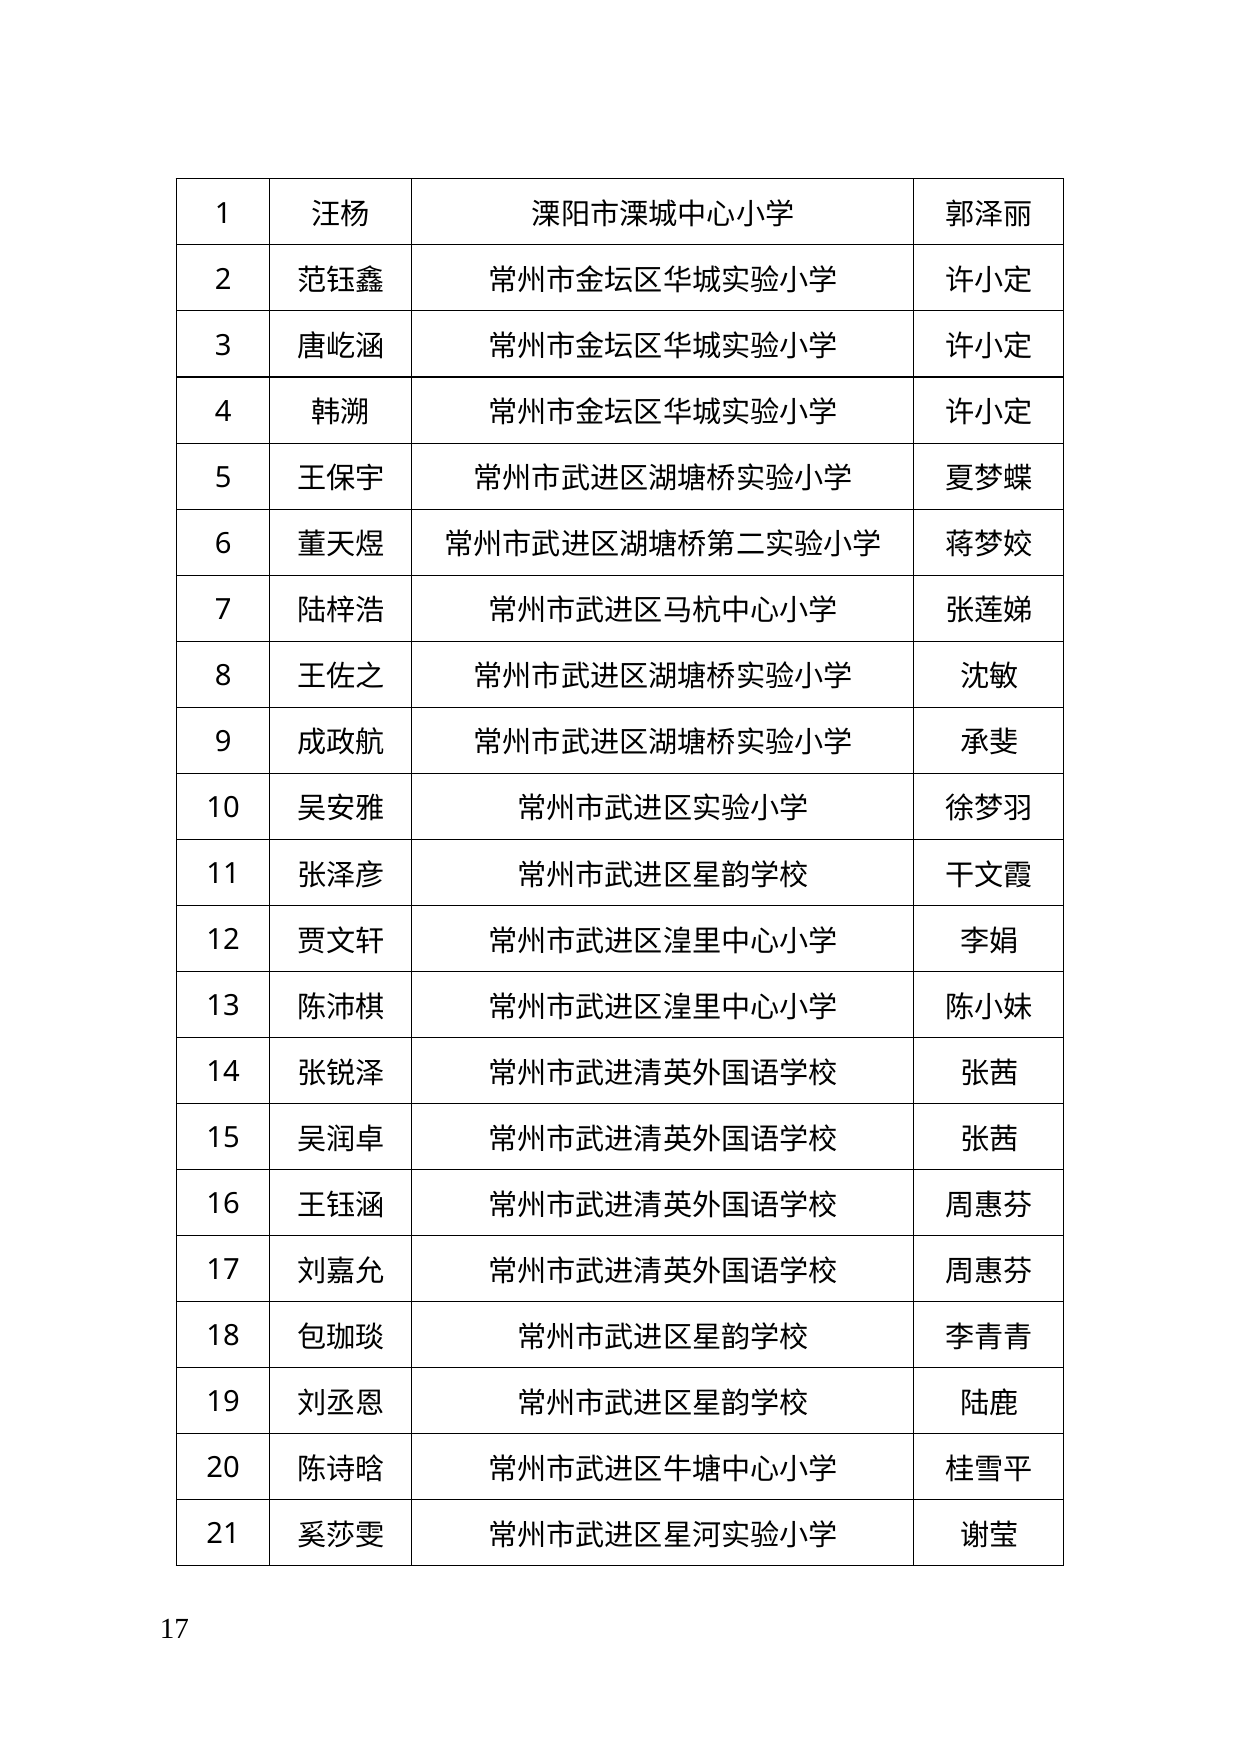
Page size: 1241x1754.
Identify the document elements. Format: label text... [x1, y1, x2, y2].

table_cell 李娟 [914, 906, 1063, 971]
table_cell 常州市武进清英外国语学校 [412, 1038, 913, 1103]
table_cell 常州市武进清英外国语学校 [412, 1236, 913, 1301]
table_cell 14 [177, 1038, 269, 1103]
table_cell 1 [177, 179, 269, 244]
table_cell 桂雪平 [914, 1434, 1063, 1499]
table_cell 许小定 [914, 245, 1063, 310]
table_cell 12 [177, 906, 269, 971]
table_cell 奚莎雯 [270, 1500, 411, 1565]
table_cell 陆鹿 [914, 1368, 1063, 1433]
table_cell 8 [177, 642, 269, 707]
table_cell 张茜 [914, 1104, 1063, 1169]
table_cell 常州市武进区实验小学 [412, 774, 913, 839]
table_cell 7 [177, 576, 269, 641]
table_cell 常州市金坛区华城实验小学 [412, 378, 913, 442]
table_cell 沈敏 [914, 642, 1063, 707]
table_cell 陆梓浩 [270, 576, 411, 641]
table_cell 常州市武进区湖塘桥实验小学 [412, 444, 913, 508]
table_cell 溧阳市溧城中心小学 [412, 179, 913, 244]
table_cell 吴润卓 [270, 1104, 411, 1169]
table_cell 徐梦羽 [914, 774, 1063, 839]
table_cell 董天煜 [270, 510, 411, 574]
table_cell 范钰鑫 [270, 245, 411, 310]
table_cell 15 [177, 1104, 269, 1169]
table_cell 常州市武进区星河实验小学 [412, 1500, 913, 1565]
table_cell 3 [177, 311, 269, 376]
table_cell 常州市武进清英外国语学校 [412, 1104, 913, 1169]
table_cell 刘嘉允 [270, 1236, 411, 1301]
table_cell 张莲娣 [914, 576, 1063, 641]
table_cell 李青青 [914, 1302, 1063, 1367]
table_cell 许小定 [914, 311, 1063, 376]
table_cell 谢莹 [914, 1500, 1063, 1565]
table_cell 11 [177, 840, 269, 905]
table_cell 陈诗晗 [270, 1434, 411, 1499]
table_cell 张泽彦 [270, 840, 411, 905]
table_cell 常州市武进区星韵学校 [412, 840, 913, 905]
table_cell 21 [177, 1500, 269, 1565]
table_cell 贾文轩 [270, 906, 411, 971]
table_cell 干文霞 [914, 840, 1063, 905]
table_cell 9 [177, 708, 269, 773]
table_cell 常州市武进区星韵学校 [412, 1368, 913, 1433]
table_cell 16 [177, 1170, 269, 1235]
table_cell 承斐 [914, 708, 1063, 773]
table_cell 4 [177, 378, 269, 442]
table_cell 18 [177, 1302, 269, 1367]
table_cell 汪杨 [270, 179, 411, 244]
table_cell 唐屹涵 [270, 311, 411, 376]
table_cell 20 [177, 1434, 269, 1499]
table_cell 王保宇 [270, 444, 411, 508]
table_cell 常州市武进区马杭中心小学 [412, 576, 913, 641]
table_cell 10 [177, 774, 269, 839]
table_cell 包珈琰 [270, 1302, 411, 1367]
table_cell 常州市金坛区华城实验小学 [412, 311, 913, 376]
table_cell 常州市武进区牛塘中心小学 [412, 1434, 913, 1499]
table_cell 郭泽丽 [914, 179, 1063, 244]
table_cell 常州市武进区湖塘桥实验小学 [412, 708, 913, 773]
table_cell 陈沛棋 [270, 972, 411, 1037]
table_cell 成政航 [270, 708, 411, 773]
table_cell 19 [177, 1368, 269, 1433]
table_cell 周惠芬 [914, 1170, 1063, 1235]
table_cell 周惠芬 [914, 1236, 1063, 1301]
table_cell 5 [177, 444, 269, 508]
table_cell 夏梦蝶 [914, 444, 1063, 508]
table_cell 17 [177, 1236, 269, 1301]
table_cell 韩溯 [270, 378, 411, 442]
table_cell 张锐泽 [270, 1038, 411, 1103]
table_cell 常州市武进区湖塘桥实验小学 [412, 642, 913, 707]
table_cell 刘丞恩 [270, 1368, 411, 1433]
table_cell 常州市武进区湟里中心小学 [412, 972, 913, 1037]
table_cell 蒋梦姣 [914, 510, 1063, 574]
table_cell 常州市武进区星韵学校 [412, 1302, 913, 1367]
table_cell 常州市金坛区华城实验小学 [412, 245, 913, 310]
table_cell 2 [177, 245, 269, 310]
table_cell 王钰涵 [270, 1170, 411, 1235]
table_cell 常州市武进区湖塘桥第二实验小学 [412, 510, 913, 574]
table_cell 常州市武进清英外国语学校 [412, 1170, 913, 1235]
table_cell 吴安雅 [270, 774, 411, 839]
table_cell 陈小妹 [914, 972, 1063, 1037]
table_cell 许小定 [914, 378, 1063, 442]
table_cell 13 [177, 972, 269, 1037]
table_cell 常州市武进区湟里中心小学 [412, 906, 913, 971]
table_cell 张茜 [914, 1038, 1063, 1103]
table_cell 6 [177, 510, 269, 574]
table_cell 王佐之 [270, 642, 411, 707]
